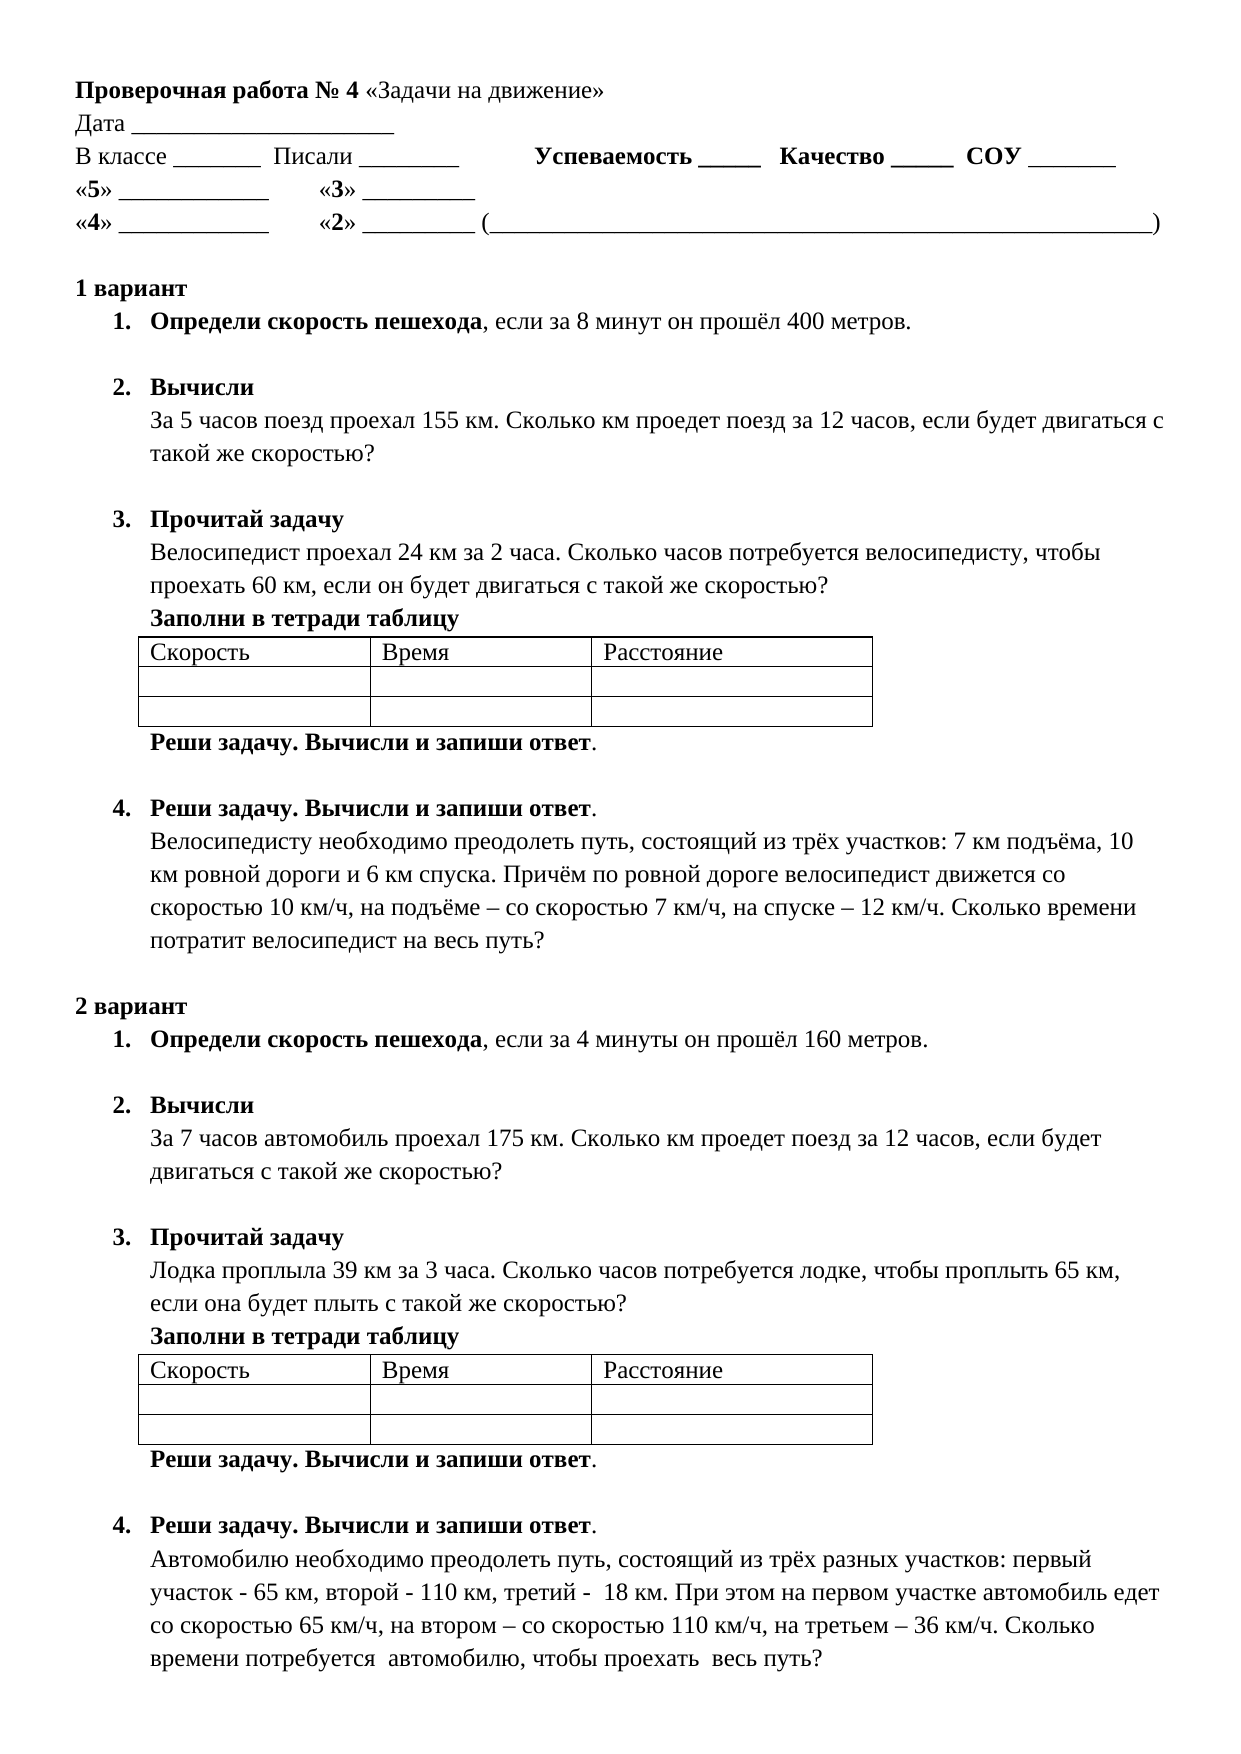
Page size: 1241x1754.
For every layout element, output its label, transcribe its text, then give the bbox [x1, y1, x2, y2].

table_cell [139, 1385, 370, 1414]
list Определи скорость пешехода, если за 8 минут он прошёл 400 метров. [112, 306, 1165, 335]
text «5» ____________ «3» _________ [75, 174, 1165, 203]
list Вычисли [112, 372, 1165, 401]
table_header Расстояние [592, 1355, 872, 1384]
table_header Скорость [139, 1355, 370, 1384]
table_cell [592, 1415, 872, 1443]
list Велосипедисту необходимо преодолеть путь, состоящий из трёх участков: 7 км подъёма, 10 км ровной дороги и 6 км спуска. Причём по ровной дороге велосипедист движется со скоростью 10 км/ч, на подъёме – со скоростью 7 км/ч, на спуске – 12 км/ч. Сколько времени потратит велосипедист на весь путь? [150, 826, 1165, 954]
text 1 вариант [75, 273, 1165, 302]
text 2 вариант [75, 991, 1165, 1020]
list Лодка проплыла 39 км за 3 часа. Сколько часов потребуется лодке, чтобы проплыть 65 км, если она будет плыть с такой же скоростью? [150, 1255, 1165, 1317]
list Прочитай задачу [112, 1222, 1165, 1251]
list Заполни в тетради таблицу [150, 1321, 1165, 1350]
list Реши задачу. Вычисли и запиши ответ. [112, 793, 1165, 822]
list Определи скорость пешехода, если за 4 минуты он прошёл 160 метров. [112, 1024, 1165, 1053]
table_cell [371, 1415, 591, 1443]
list Реши задачу. Вычисли и запиши ответ. [150, 727, 1165, 756]
table_cell [139, 1415, 370, 1443]
list За 7 часов автомобиль проехал 175 км. Сколько км проедет поезд за 12 часов, если будет двигаться с такой же скоростью? [150, 1123, 1165, 1185]
table_cell [592, 667, 872, 696]
list Вычисли [112, 1090, 1165, 1119]
list Автомобилю необходимо преодолеть путь, состоящий из трёх разных участков: первый участок - 65 км, второй - 110 км, третий - 18 км. При этом на первом участке автомобиль едет со скоростью 65 км/ч, на втором – со скоростью 110 км/ч, на третьем – 36 км/ч. Сколько времени потребуется автомобилю, чтобы проехать весь путь? [150, 1544, 1165, 1671]
list Реши задачу. Вычисли и запиши ответ. [112, 1511, 1165, 1539]
table_cell [139, 697, 370, 726]
list Реши задачу. Вычисли и запиши ответ. [150, 1444, 1165, 1473]
text В классе _______ Писали ________ Успеваемость _____ Качество _____ СОУ _______ [75, 141, 1165, 170]
table_header Расстояние [592, 638, 872, 666]
list Прочитай задачу [112, 504, 1165, 533]
table_cell [592, 697, 872, 726]
table_header Время [371, 638, 591, 666]
text Проверочная работа № 4 «Задачи на движение» [75, 75, 1165, 104]
table_cell [371, 697, 591, 726]
table_cell [139, 667, 370, 696]
table_cell [371, 667, 591, 696]
list Заполни в тетради таблицу [150, 603, 1165, 632]
list Велосипедист проехал 24 км за 2 часа. Сколько часов потребуется велосипедисту, чтобы проехать 60 км, если он будет двигаться с такой же скоростью? [150, 537, 1165, 599]
table_cell [592, 1385, 872, 1414]
text «4» ____________ «2» _________ (_____________________________________________________) [75, 207, 1165, 236]
table_cell [371, 1385, 591, 1414]
table_header Время [371, 1355, 591, 1384]
table_header Скорость [139, 638, 370, 666]
list За 5 часов поезд проехал 155 км. Сколько км проедет поезд за 12 часов, если будет двигаться с такой же скоростью? [150, 405, 1165, 467]
text Дата _____________________ [75, 108, 1165, 137]
